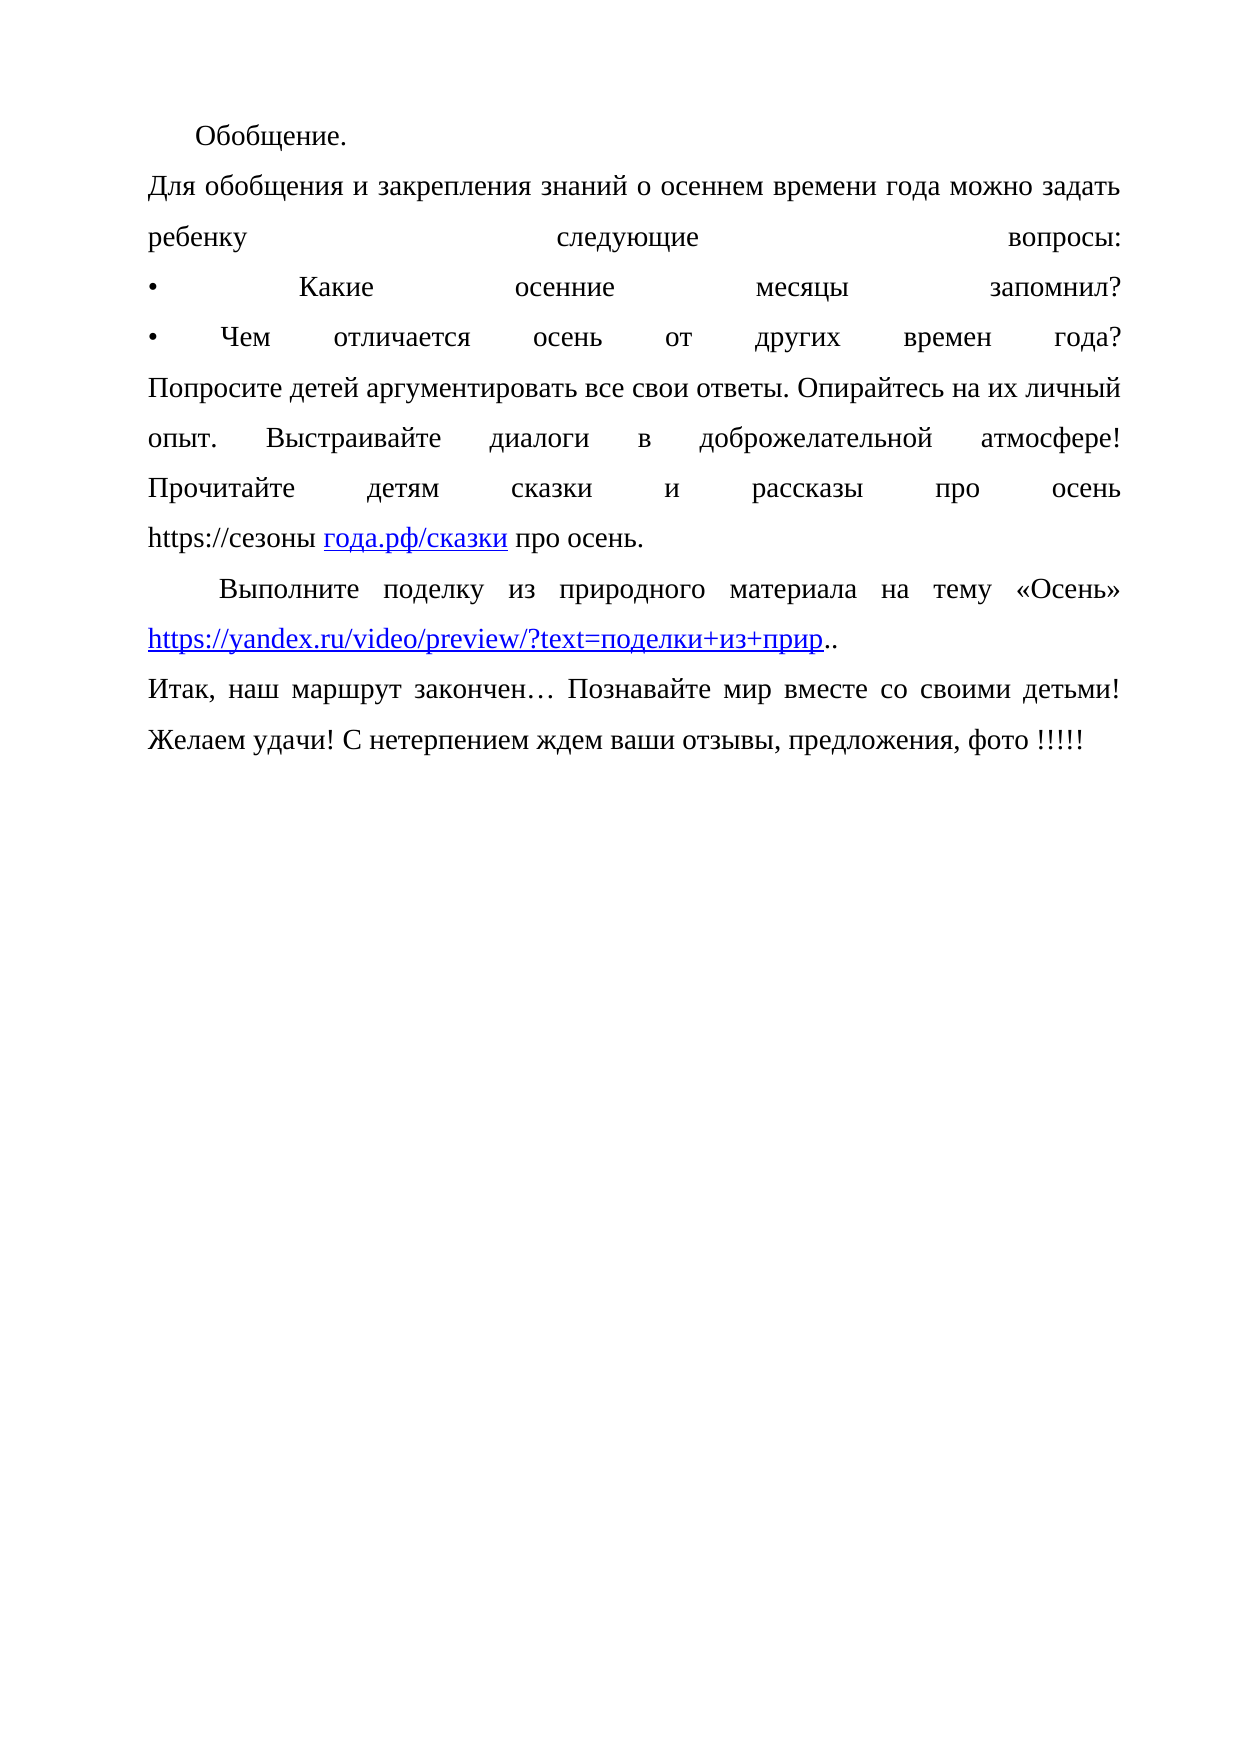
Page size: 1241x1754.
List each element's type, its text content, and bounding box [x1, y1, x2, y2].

text Выполните поделку из природного материала на тему «Осень» https://yandex.ru/video/preview/?text=поделки+из+прир.. Итак, наш маршрут закончен… Познавайте мир вместе со своими детьми! Желаем удачи! С нетерпением ждем ваши отзывы, предложения, фото !!!!! [148, 571, 1122, 755]
text Обобщение. Для обобщения и закрепления знаний о осеннем времени года можно задать ребенку следующие вопросы: • Какие осенние месяцы запомнил? • Чем отличается осень от других времен года? Попросите детей аргументировать все свои ответы. Опирайтесь на их личный опыт. Выстраивайте диалоги в доброжелательной атмосфере! Прочитайте детям сказки и рассказы про осень https://сезоны года.рф/сказки про осень. [148, 118, 1122, 554]
